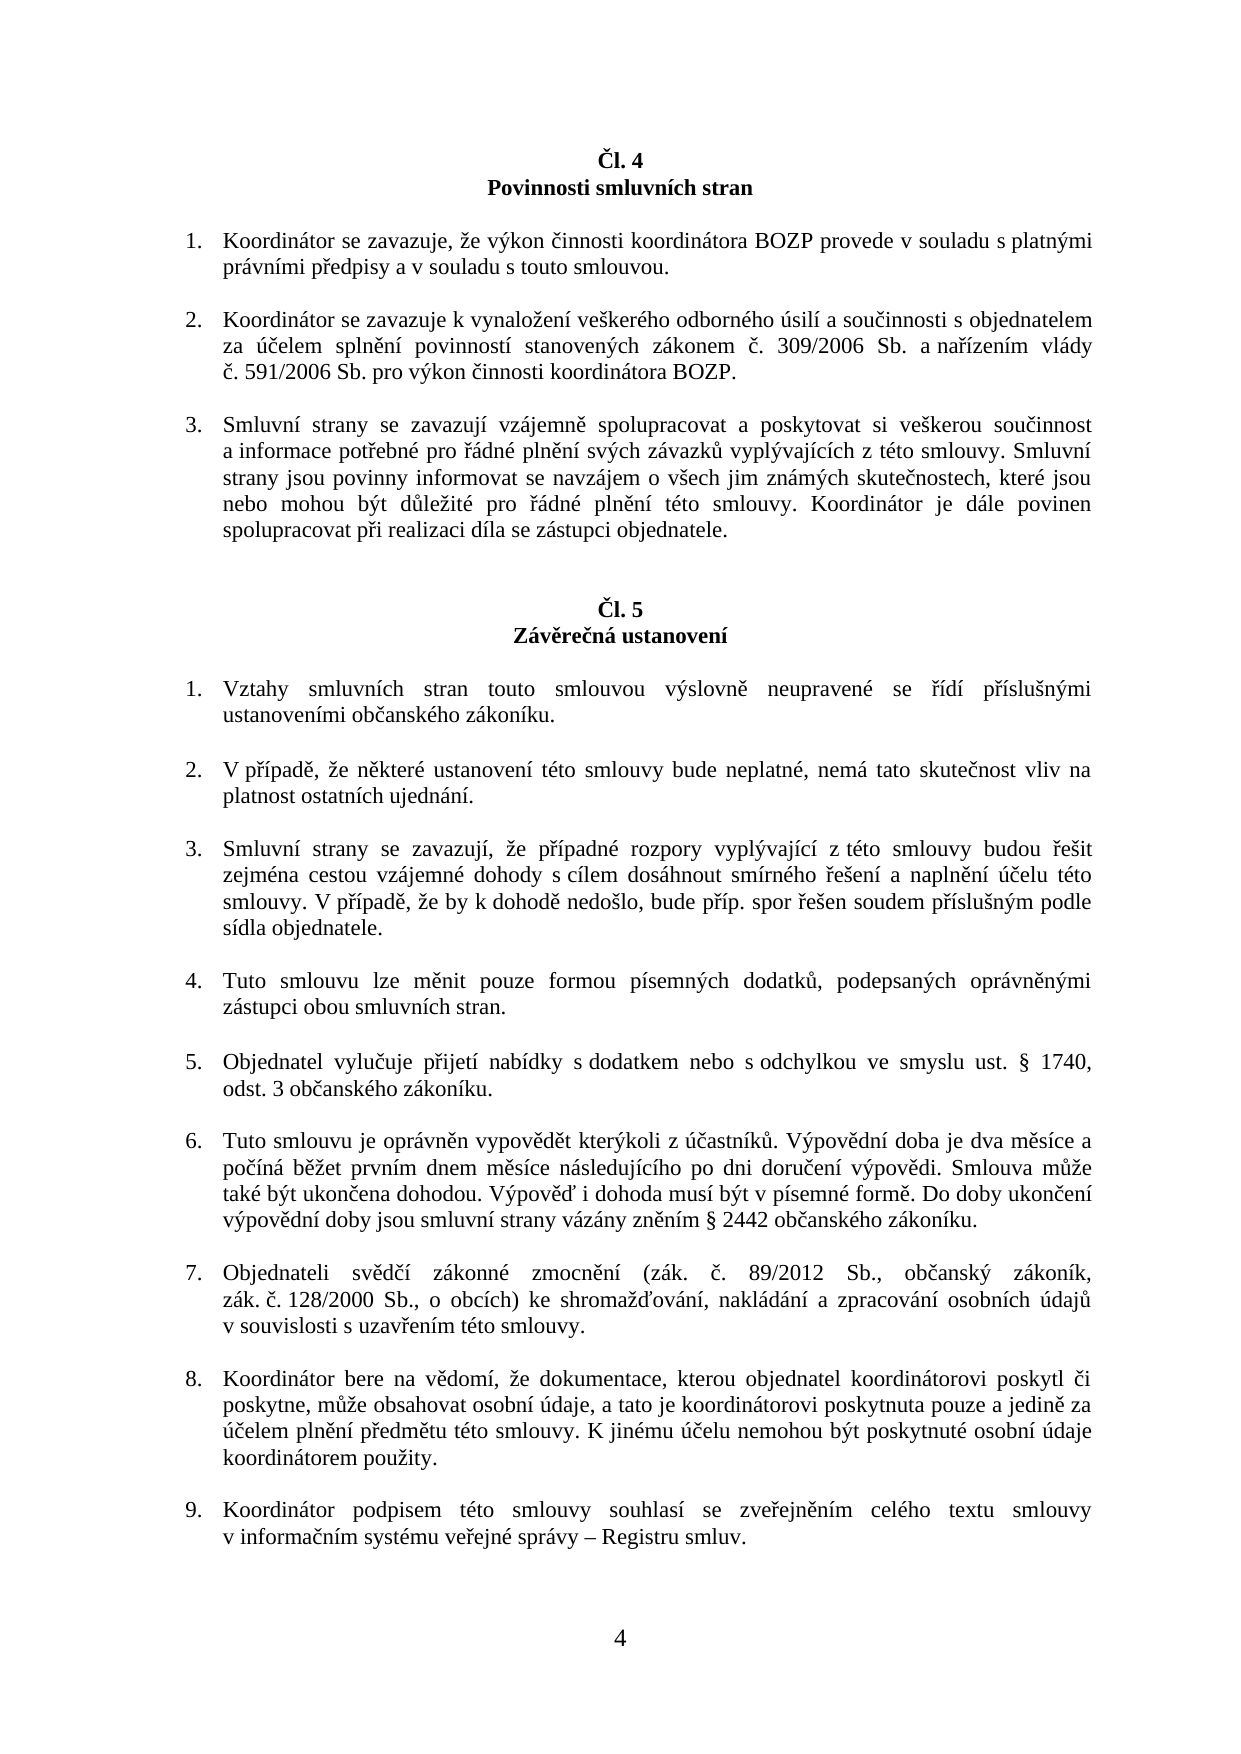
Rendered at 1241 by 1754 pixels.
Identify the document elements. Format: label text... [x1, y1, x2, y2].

list Tuto smlouvu lze měnit pouze formou písemných dodatků, podepsaných oprávněnými zástupci obou smluvních stran. [185, 967, 1093, 1020]
subtitle Povinnosti smluvních stran [148, 174, 1093, 200]
list Koordinátor se zavazuje k vynaložení veškerého odborného úsilí a součinnosti s objednatelem za účelem splnění povinností stanovených zákonem č. 309/2006 Sb. a nařízením vlády č. 591/2006 Sb. pro výkon činnosti koordinátora BOZP. [185, 306, 1093, 385]
list V případě, že některé ustanovení této smlouvy bude neplatné, nemá tato skutečnost vliv na platnost ostatních ujednání. [185, 756, 1093, 809]
list Smluvní strany se zavazují vzájemně spolupracovat a poskytovat si veškerou součinnost a informace potřebné pro řádné plnění svých závazků vyplývajících z této smlouvy. Smluvní strany jsou povinny informovat se navzájem o všech jim známých skutečnostech, které jsou nebo mohou být důležité pro řádné plnění této smlouvy. Koordinátor je dále povinen spolupracovat při realizaci díla se zástupci objednatele. [185, 411, 1093, 543]
list Smluvní strany se zavazují, že případné rozpory vyplývající z této smlouvy budou řešit zejména cestou vzájemné dohody s cílem dosáhnout smírného řešení a naplnění účelu této smlouvy. V případě, že by k dohodě nedošlo, bude příp. spor řešen soudem příslušným podle sídla objednatele. [185, 835, 1093, 941]
list Vztahy smluvních stran touto smlouvou výslovně neupravené se řídí příslušnými ustanoveními občanského zákoníku. [185, 675, 1093, 727]
list Koordinátor podpisem této smlouvy souhlasí se zveřejněním celého textu smlouvy v informačním systému veřejné správy – Registru smluv. [185, 1496, 1093, 1549]
list Tuto smlouvu je oprávněn vypovědět kterýkoli z účastníků. Výpovědní doba je dva měsíce a počíná běžet prvním dnem měsíce následujícího po dni doručení výpovědi. Smlouva může také být ukončena dohodou. Výpověď i dohoda musí být v písemné formě. Do doby ukončení výpovědní doby jsou smluvní strany vázány zněním § 2442 občanského zákoníku. [185, 1127, 1093, 1233]
subtitle Čl. 5 [148, 596, 1093, 622]
subtitle Závěrečná ustanovení [148, 622, 1093, 648]
subtitle Čl. 4 [148, 148, 1093, 174]
list Koordinátor bere na vědomí, že dokumentace, kterou objednatel koordinátorovi poskytl či poskytne, může obsahovat osobní údaje, a tato je koordinátorovi poskytnuta pouze a jedině za účelem plnění předmětu této smlouvy. K jinému účelu nemohou být poskytnuté osobní údaje koordinátorem použity. [185, 1365, 1093, 1470]
list Objednateli svědčí zákonné zmocnění (zák. č. 89/2012 Sb., občanský zákoník, zák. č. 128/2000 Sb., o obcích) ke shromažďování, nakládání a zpracování osobních údajů v souvislosti s uzavřením této smlouvy. [185, 1259, 1093, 1338]
list Koordinátor se zavazuje, že výkon činnosti koordinátora BOZP provede v souladu s platnými právními předpisy a v souladu s touto smlouvou. [185, 227, 1093, 279]
list Objednatel vylučuje přijetí nabídky s dodatkem nebo s odchylkou ve smyslu ust. § 1740, odst. 3 občanského zákoníku. [185, 1048, 1093, 1101]
